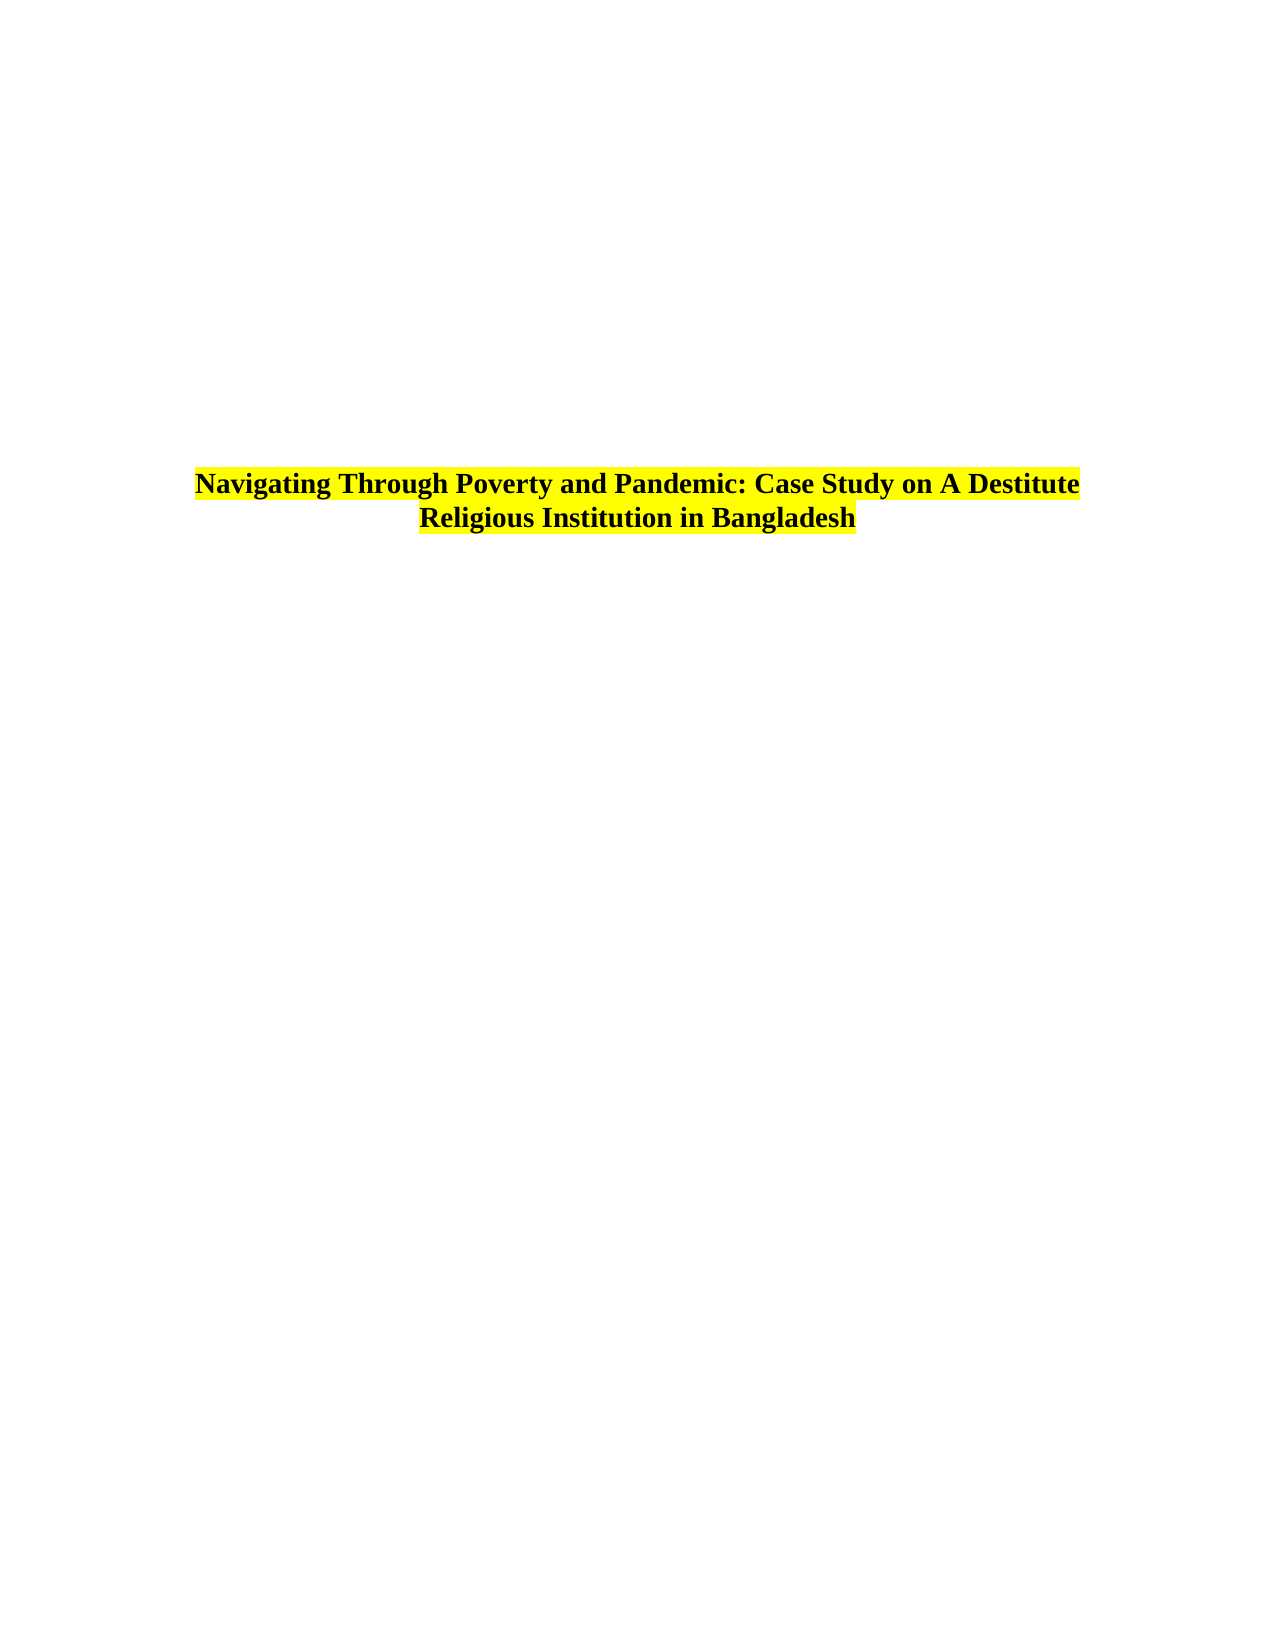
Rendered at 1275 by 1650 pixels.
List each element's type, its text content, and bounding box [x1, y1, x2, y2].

text Navigating Through Poverty and Pandemic: Case Study on A Destitute Religious Institution in Bangladesh [856, 467, 1125, 534]
text Navigating Through Poverty and Pandemic: Case Study on A Destitute Religious Institution in Bangladesh [150, 467, 419, 534]
